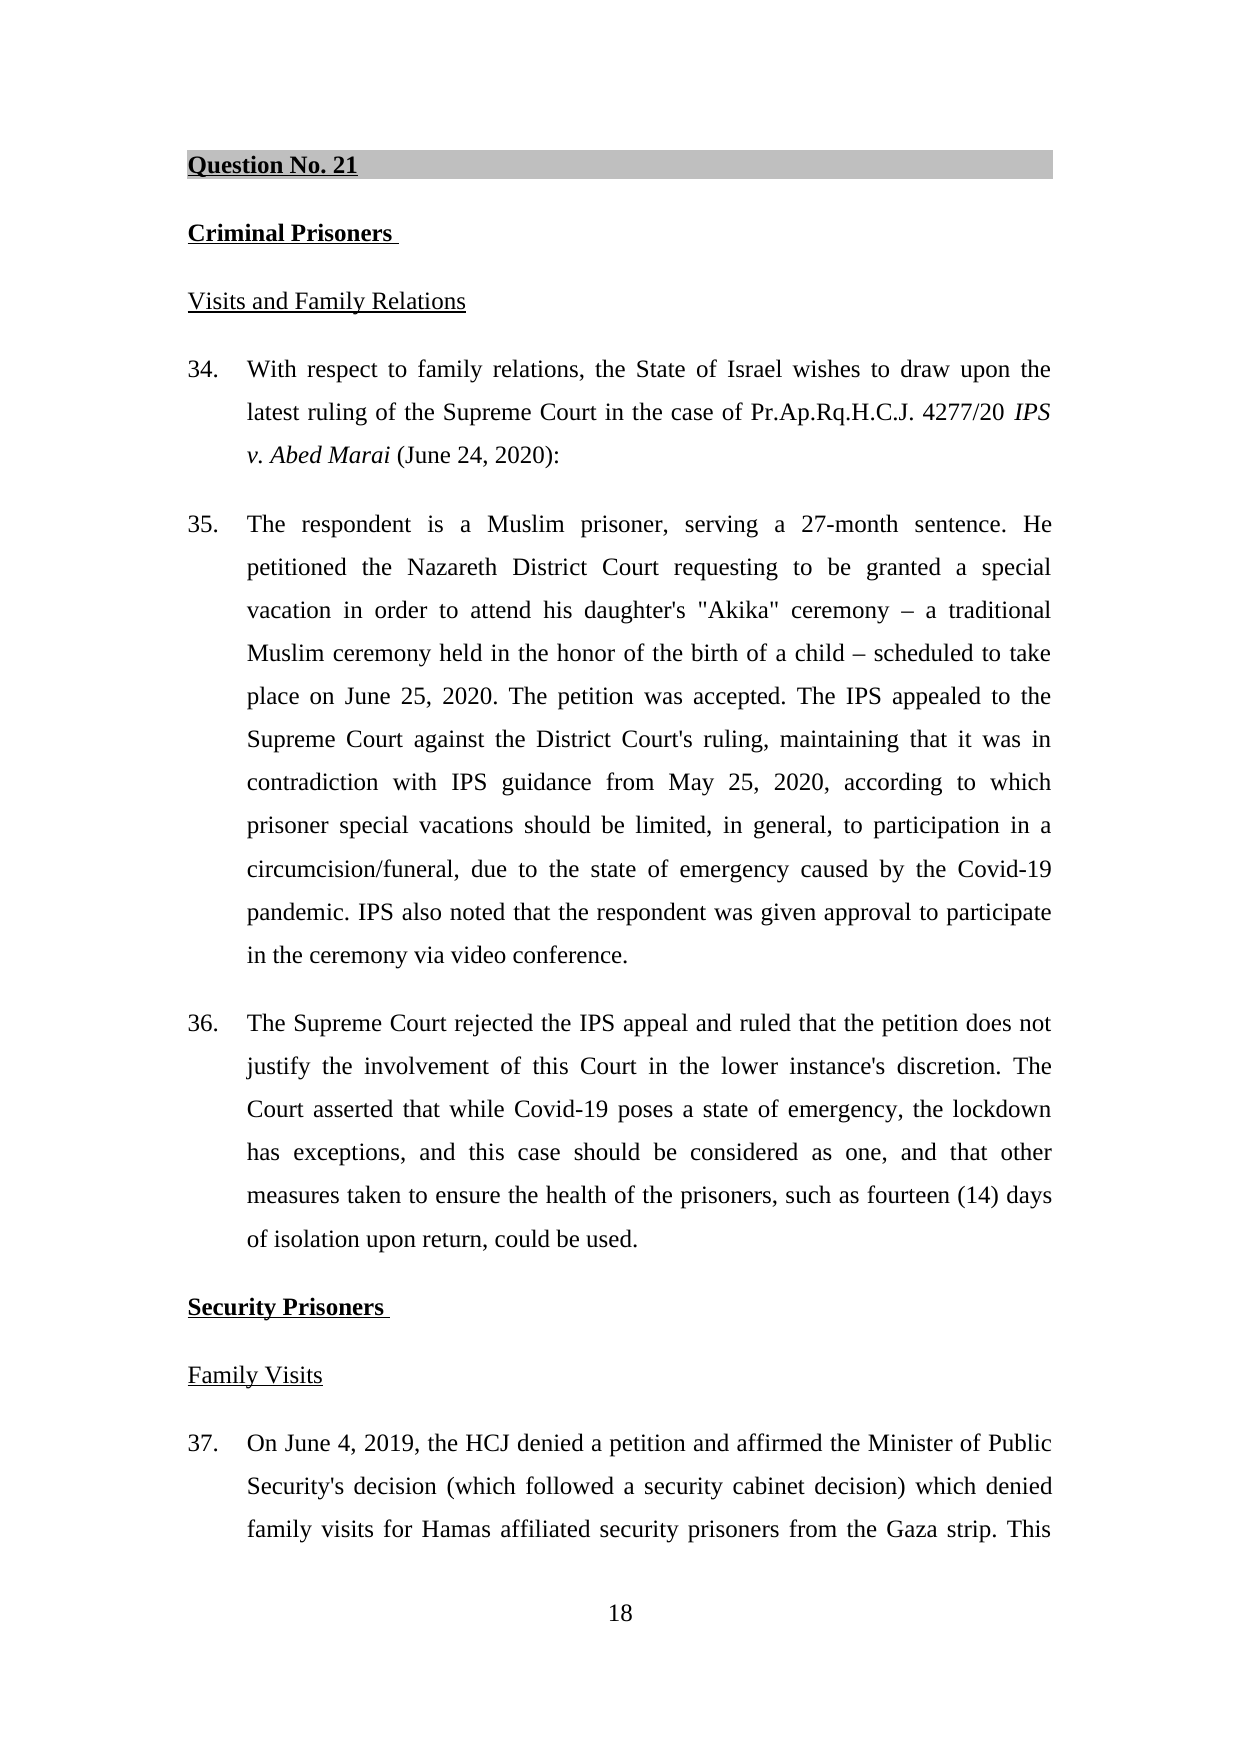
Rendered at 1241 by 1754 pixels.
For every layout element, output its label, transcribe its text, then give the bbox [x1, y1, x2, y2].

text Family Visits [187, 1360, 1053, 1389]
list With respect to family relations, the State of Israel wishes to draw upon the latest ruling of the Supreme Court in the case of Pr.Ap.Rq.H.C.J. 4277/20 IPS v. Abed Marai (June 24, 2020): [187, 354, 1053, 469]
subtitle Question No. 21 [187, 150, 1053, 179]
text Security Prisoners [187, 1292, 1053, 1321]
text Criminal Prisoners [187, 218, 1053, 247]
list The Supreme Court rejected the IPS appeal and ruled that the petition does not justify the involvement of this Court in the lower instance's discretion. The Court asserted that while Covid-19 poses a state of emergency, the lockdown has exceptions, and this case should be considered as one, and that other measures taken to ensure the health of the prisoners, such as fourteen (14) days of isolation upon return, could be used. [187, 1008, 1053, 1252]
text Visits and Family Relations [187, 286, 1053, 315]
list The respondent is a Muslim prisoner, serving a 27-month sentence. He petitioned the Nazareth District Court requesting to be granted a special vacation in order to attend his daughter's "Akika" ceremony – a traditional Muslim ceremony held in the honor of the birth of a child – scheduled to take place on June 25, 2020. The petition was accepted. The IPS appealed to the Supreme Court against the District Court's ruling, maintaining that it was in contradiction with IPS guidance from May 25, 2020, according to which prisoner special vacations should be limited, in general, to participation in a circumcision/funeral, due to the state of emergency caused by the Covid-19 pandemic. IPS also noted that the respondent was given approval to participate in the ceremony via video conference. [187, 509, 1053, 969]
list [187, 1428, 1053, 1543]
